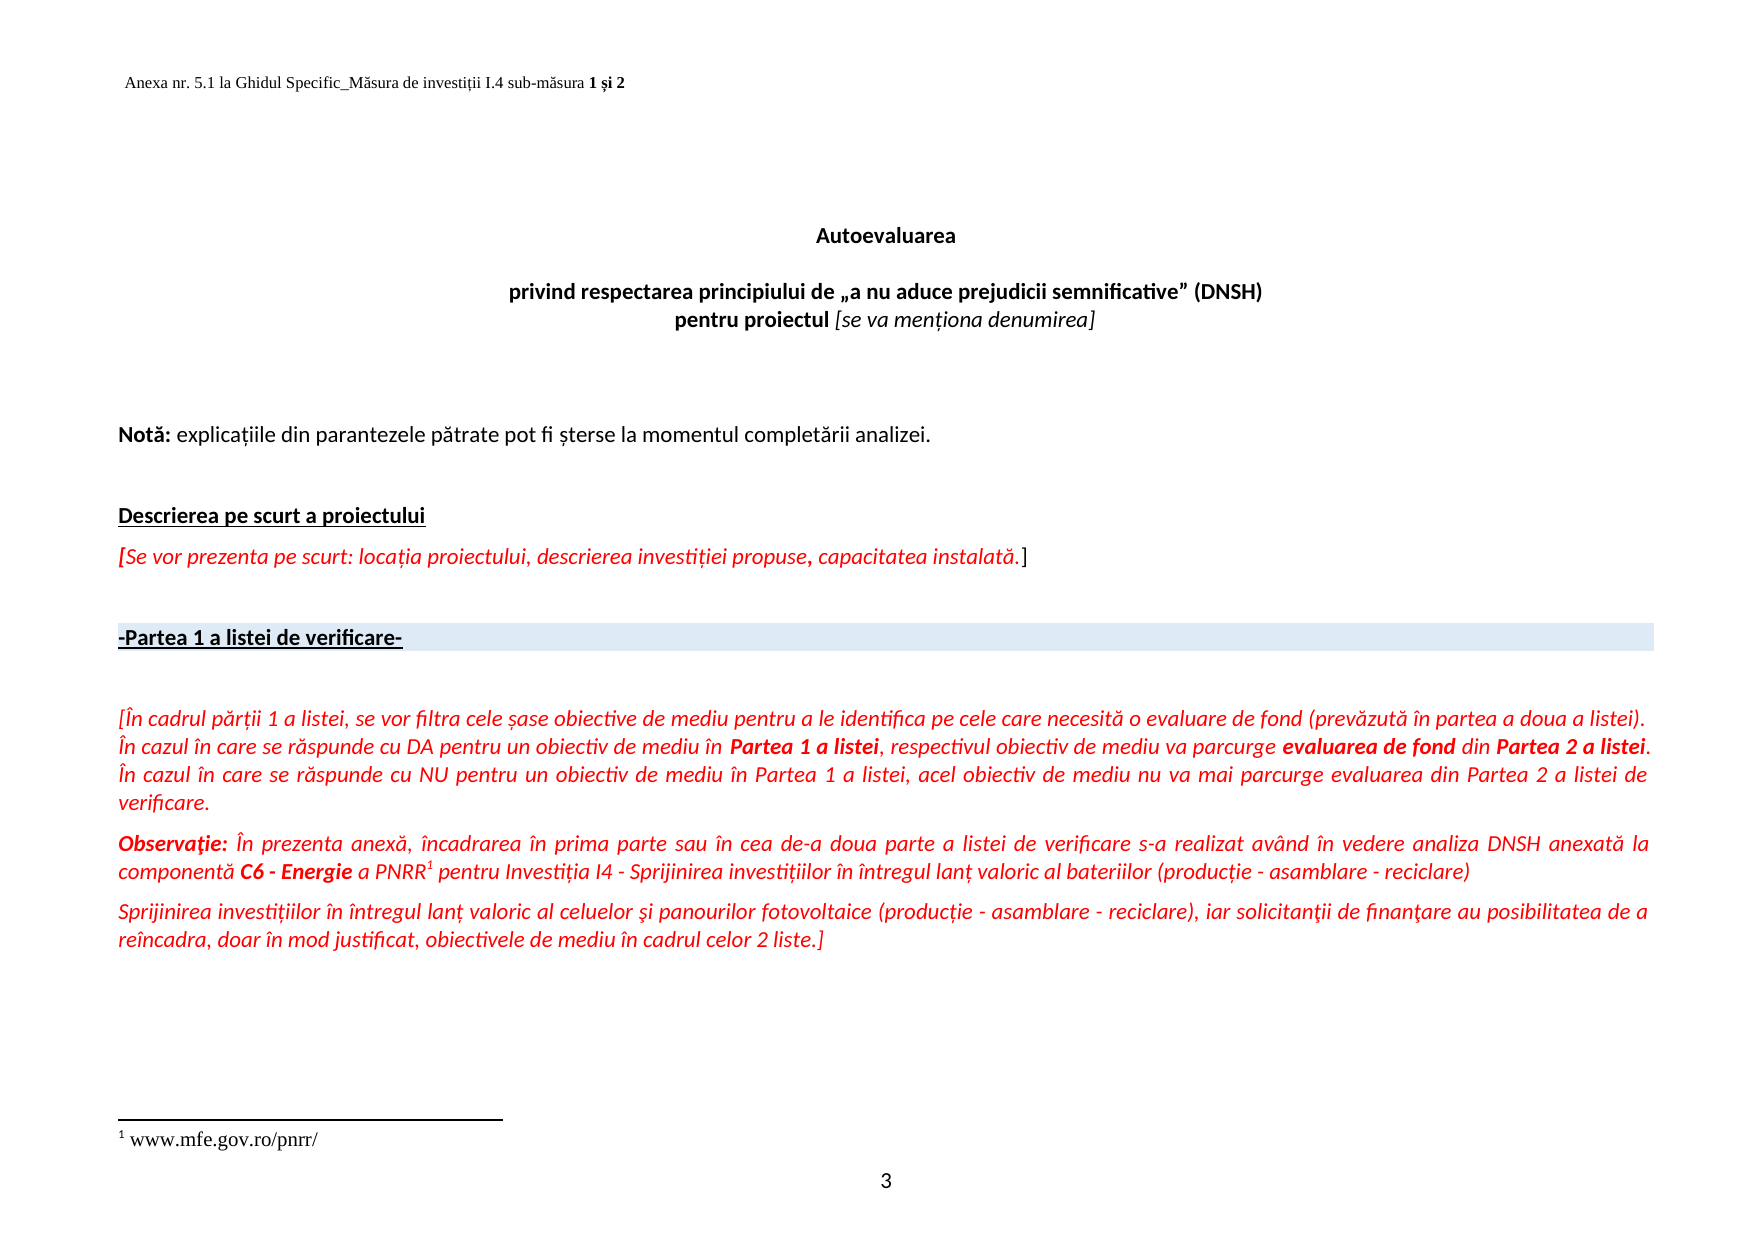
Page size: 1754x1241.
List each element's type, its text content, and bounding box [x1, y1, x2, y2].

text -Partea 1 a listei de verificare- [118, 623, 1654, 651]
text privind respectarea principiului de „a nu aduce prejudicii semnificative” (DNSH) [118, 277, 1654, 305]
text Notă: explicaţiile din parantezele pătrate pot fi şterse la momentul completării analizei. [118, 421, 1654, 448]
text Sprijinirea investițiilor în întregul lanț valoric al celuelor şi panourilor fotovoltaice (producție - asamblare - reciclare), iar solicitanţii de finanţare au posibilitatea de a reîncadra, doar în mod justificat, obiectivele de mediu în cadrul celor 2 liste.] [118, 897, 1654, 953]
text [În cadrul părţii 1 a listei, se vor filtra cele șase obiective de mediu pentru a le identifica pe cele care necesită o evaluare de fond (prevăzută în partea a doua a listei). În cazul în care se răspunde cu DA pentru un obiectiv de mediu în Partea 1 a listei, respectivul obiectiv de mediu va parcurge evaluarea de fond din Partea 2 a listei. În cazul în care se răspunde cu NU pentru un obiectiv de mediu în Partea 1 a listei, acel obiectiv de mediu nu va mai parcurge evaluarea din Partea 2 a listei de verificare. [118, 704, 1654, 816]
text Observaţie: În prezenta anexă, încadrarea în prima parte sau în cea de-a doua parte a listei de verificare s-a realizat având în vedere analiza DNSH anexată la componentă C6 - Energie a PNRR pentru Investiția I4 - Sprijinirea investițiilor în întregul lanț valoric al bateriilor (producție - asamblare - reciclare) [118, 829, 1654, 885]
text pentru proiectul [se va menţiona denumirea] [118, 305, 1654, 333]
text Autoevaluarea [118, 221, 1654, 249]
text [Se vor prezenta pe scurt: locaţia proiectului, descrierea investiţiei propuse, capacitatea instalată.] [118, 542, 1654, 570]
text Descrierea pe scurt a proiectului [118, 502, 1654, 529]
